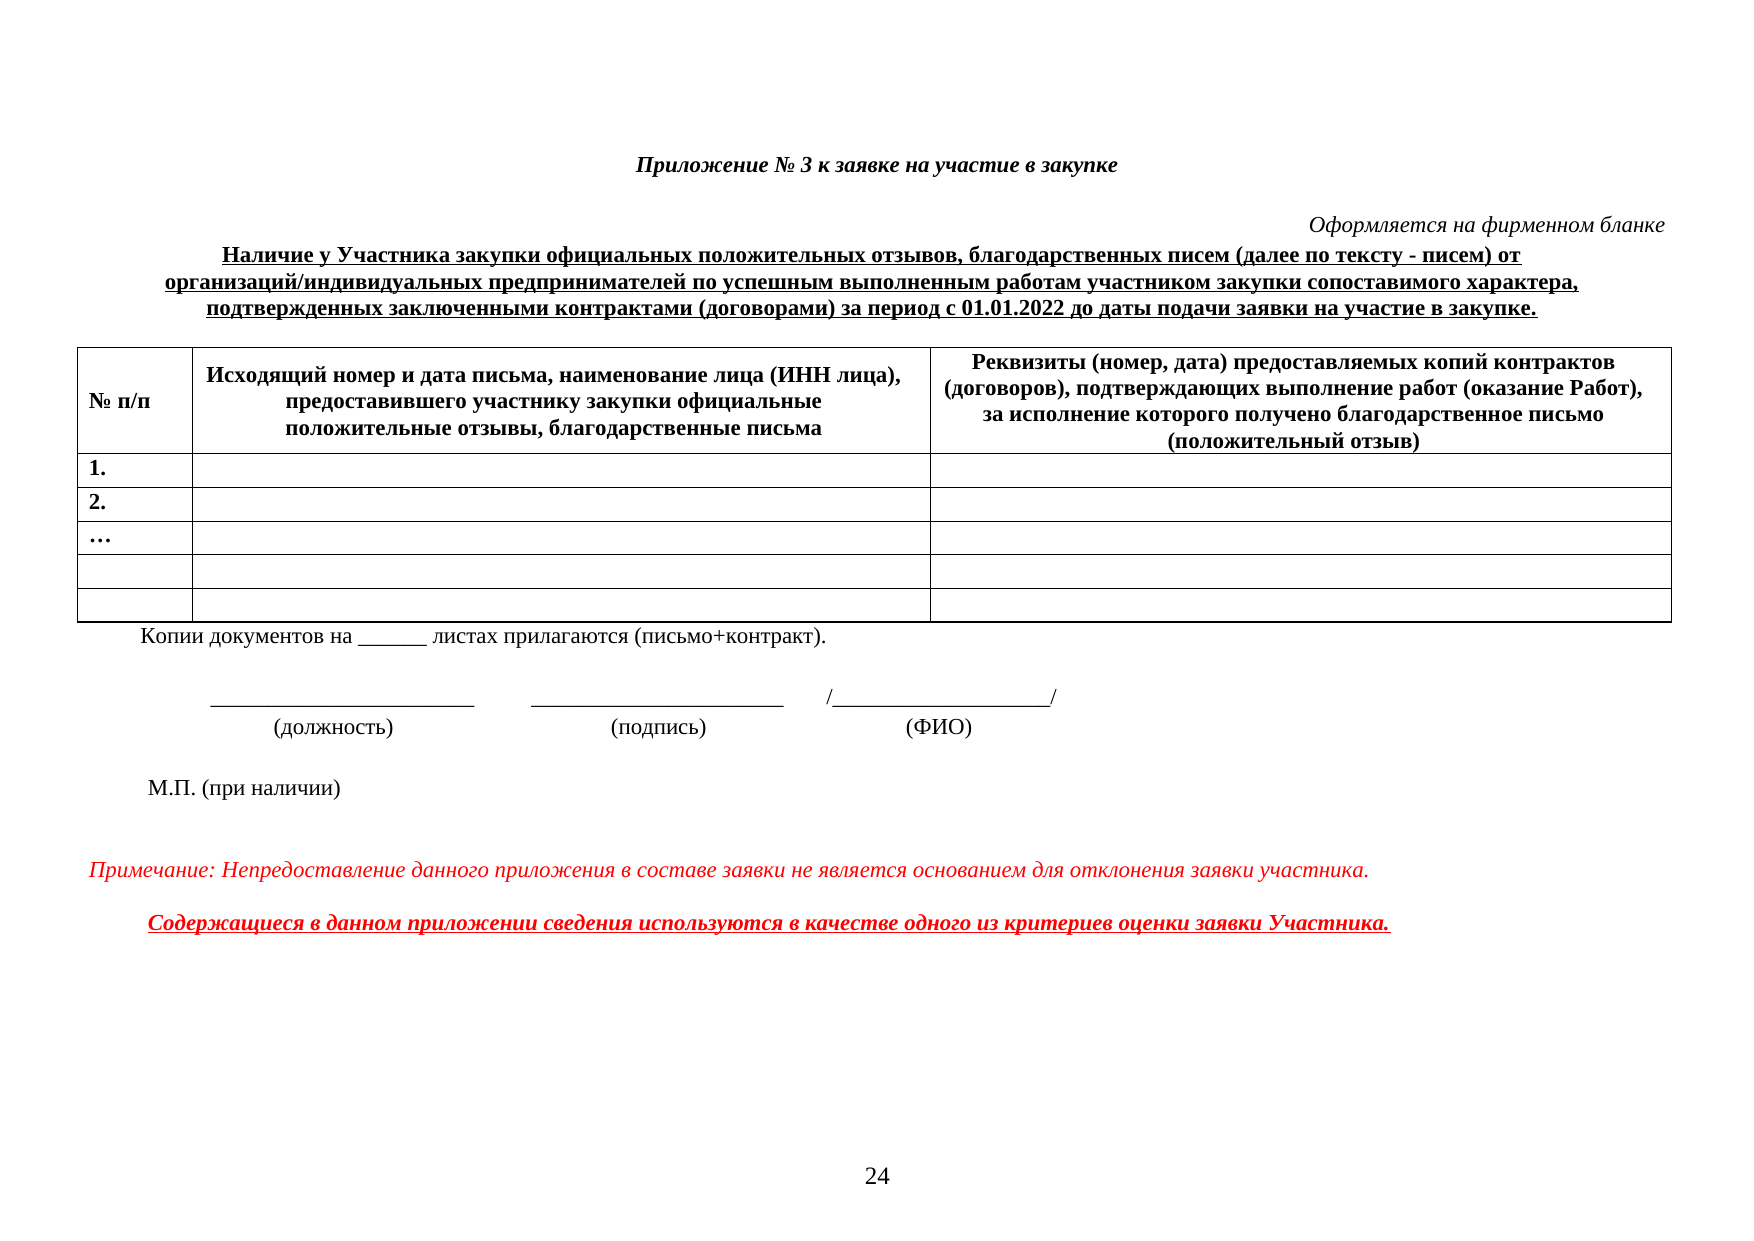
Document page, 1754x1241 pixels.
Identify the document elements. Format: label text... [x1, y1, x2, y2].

text Оформляется на фирменном бланке [89, 211, 1665, 237]
table_cell 1. [78, 454, 192, 487]
table_cell [193, 522, 930, 554]
text _______________________ ______________________ /___________________/ [89, 683, 1665, 709]
text Приложение № 3 к заявке на участие в закупке [89, 151, 1665, 177]
text Копии документов на ______ листах прилагаются (письмо+контракт). [89, 623, 1651, 649]
table_header № п/п [78, 348, 192, 453]
table_cell [78, 589, 192, 621]
text Наличие у Участника закупки официальных положительных отзывов, благодарственных писем (далее по тексту - писем) от [93, 241, 1650, 268]
table_cell [193, 488, 930, 521]
text М.П. (при наличии) [89, 773, 1665, 800]
table_cell [931, 589, 1671, 621]
text Примечание: Непредоставление данного приложения в составе заявки не является основанием для отклонения заявки участника. [89, 856, 1665, 883]
text (должность) (подпись) (ФИО) [89, 713, 1665, 739]
table_header Реквизиты (номер, дата) предоставляемых копий контрактов (договоров), подтверждающих выполнение работ (оказание Работ), за исполнение которого получено благодарственное письмо (положительный отзыв) [931, 348, 1671, 453]
table_cell [78, 555, 192, 588]
table_cell [931, 522, 1671, 554]
table_cell [193, 555, 930, 588]
table_cell [931, 555, 1671, 588]
table_cell 2. [78, 488, 192, 521]
table_cell [931, 454, 1671, 487]
text Содержащиеся в данном приложении сведения используются в качестве одного из критериев оценки заявки Участника. [89, 909, 1665, 936]
text организаций/индивидуальных предпринимателей по успешным выполненным работам участником закупки сопоставимого характера, подтвержденных заключенными контрактами (договорами) за период с 01.01.2022 до даты подачи заявки на участие в закупке. [93, 268, 1650, 320]
table_cell [193, 454, 930, 487]
table_cell … [78, 522, 192, 554]
table_cell [193, 589, 930, 621]
table_header Исходящий номер и дата письма, наименование лица (ИНН лица), предоставившего участнику закупки официальные положительные отзывы, благодарственные письма [193, 348, 930, 453]
table_cell [931, 488, 1671, 521]
